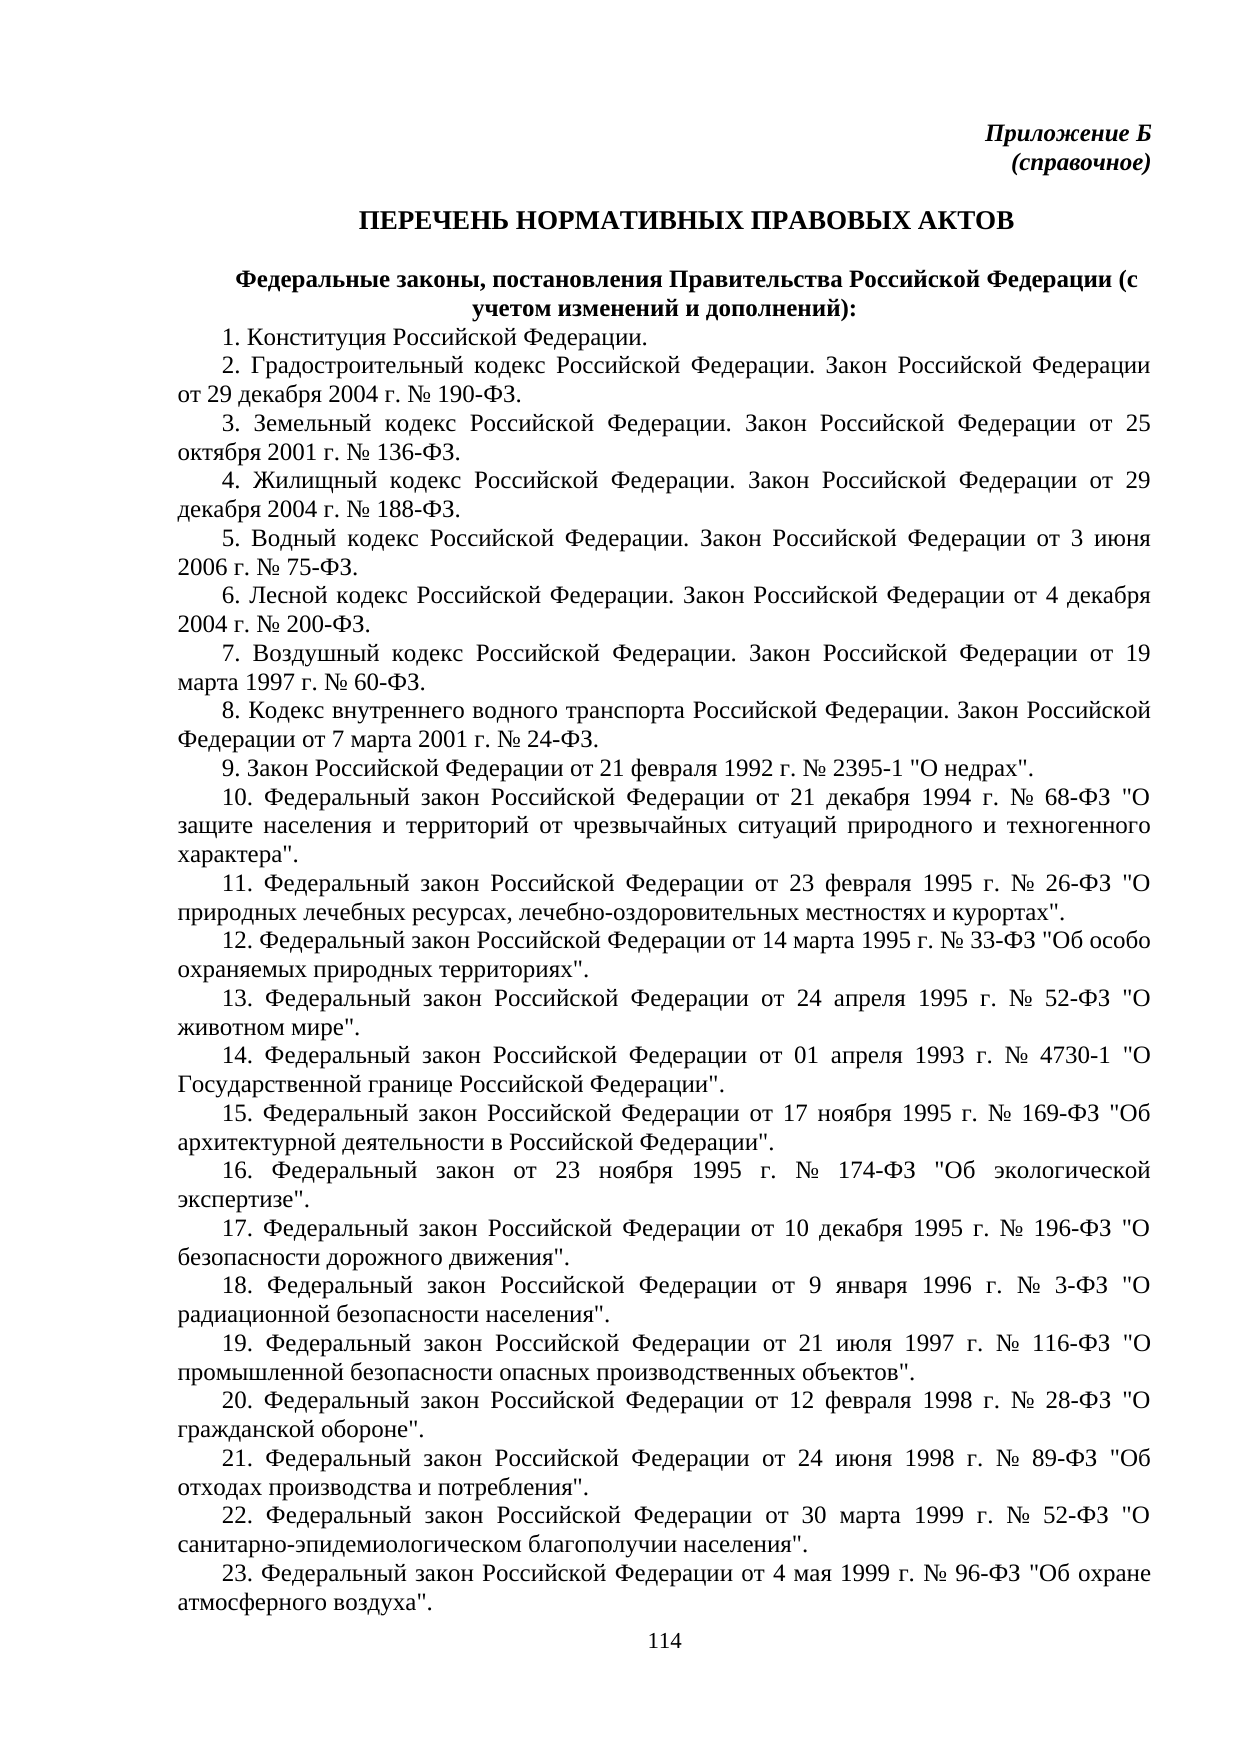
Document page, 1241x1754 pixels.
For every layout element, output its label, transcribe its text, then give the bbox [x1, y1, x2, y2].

text 3. Земельный кодекс Российской Федерации. Закон Российской Федерации от 25 октября 2001 г. № 136-ФЗ. [177, 408, 1152, 466]
text 16. Федеральный закон от 23 ноября 1995 г. № 174-ФЗ "Об экологической экспертизе". [177, 1156, 1152, 1213]
text 7. Воздушный кодекс Российской Федерации. Закон Российской Федерации от 19 марта 1997 г. № 60-ФЗ. [177, 638, 1152, 696]
text 11. Федеральный закон Российской Федерации от 23 февраля 1995 г. № 26-ФЗ "О природных лечебных ресурсах, лечебно-оздоровительных местностях и курортах". [177, 868, 1152, 926]
text 19. Федеральный закон Российской Федерации от 21 июля 1997 г. № 116-ФЗ "О промышленной безопасности опасных производственных объектов". [177, 1328, 1152, 1386]
text 20. Федеральный закон Российской Федерации от 12 февраля 1998 г. № 28-ФЗ "О гражданской обороне". [177, 1386, 1152, 1443]
text ПЕРЕЧЕНЬ НОРМАТИВНЫХ ПРАВОВЫХ АКТОВ [177, 204, 1152, 236]
text Приложение Б [177, 118, 1152, 147]
text (справочное) [177, 147, 1152, 176]
text 9. Закон Российской Федерации от 21 февраля 1992 г. № 2395-1 "О недрах". [177, 753, 1152, 782]
text 5. Водный кодекс Российской Федерации. Закон Российской Федерации от 3 июня 2006 г. № 75-ФЗ. [177, 523, 1152, 581]
text 8. Кодекс внутреннего водного транспорта Российской Федерации. Закон Российской Федерации от 7 марта 2001 г. № 24-ФЗ. [177, 696, 1152, 753]
text Федеральные законы, постановления Правительства Российской Федерации (с учетом изменений и дополнений): [177, 264, 1152, 322]
text 17. Федеральный закон Российской Федерации от 10 декабря 1995 г. № 196-ФЗ "О безопасности дорожного движения". [177, 1213, 1152, 1271]
text 4. Жилищный кодекс Российской Федерации. Закон Российской Федерации от 29 декабря 2004 г. № 188-ФЗ. [177, 466, 1152, 523]
text 13. Федеральный закон Российской Федерации от 24 апреля 1995 г. № 52-ФЗ "О животном мире". [177, 983, 1152, 1041]
text 6. Лесной кодекс Российской Федерации. Закон Российской Федерации от 4 декабря 2004 г. № 200-ФЗ. [177, 581, 1152, 638]
text 22. Федеральный закон Российской Федерации от 30 марта 1999 г. № 52-ФЗ "О санитарно-эпидемиологическом благополучии населения". [177, 1501, 1152, 1558]
text 14. Федеральный закон Российской Федерации от 01 апреля 1993 г. № 4730-1 "О Государственной границе Российской Федерации". [177, 1041, 1152, 1098]
text 23. Федеральный закон Российской Федерации от 4 мая 1999 г. № 96-ФЗ "Об охране атмосферного воздуха". [177, 1558, 1152, 1616]
text 18. Федеральный закон Российской Федерации от 9 января 1996 г. № 3-ФЗ "О радиационной безопасности населения". [177, 1271, 1152, 1328]
text 15. Федеральный закон Российской Федерации от 17 ноября 1995 г. № 169-ФЗ "Об архитектурной деятельности в Российской Федерации". [177, 1098, 1152, 1156]
text 2. Градостроительный кодекс Российской Федерации. Закон Российской Федерации от 29 декабря 2004 г. № 190-ФЗ. [177, 351, 1152, 408]
text 1. Конституция Российской Федерации. [177, 322, 1152, 351]
text 21. Федеральный закон Российской Федерации от 24 июня 1998 г. № 89-ФЗ "Об отходах производства и потребления". [177, 1443, 1152, 1501]
text 12. Федеральный закон Российской Федерации от 14 марта 1995 г. № 33-ФЗ "Об особо охраняемых природных территориях". [177, 926, 1152, 983]
text 10. Федеральный закон Российской Федерации от 21 декабря 1994 г. № 68-ФЗ "О защите населения и территорий от чрезвычайных ситуаций природного и техногенного характера". [177, 782, 1152, 868]
